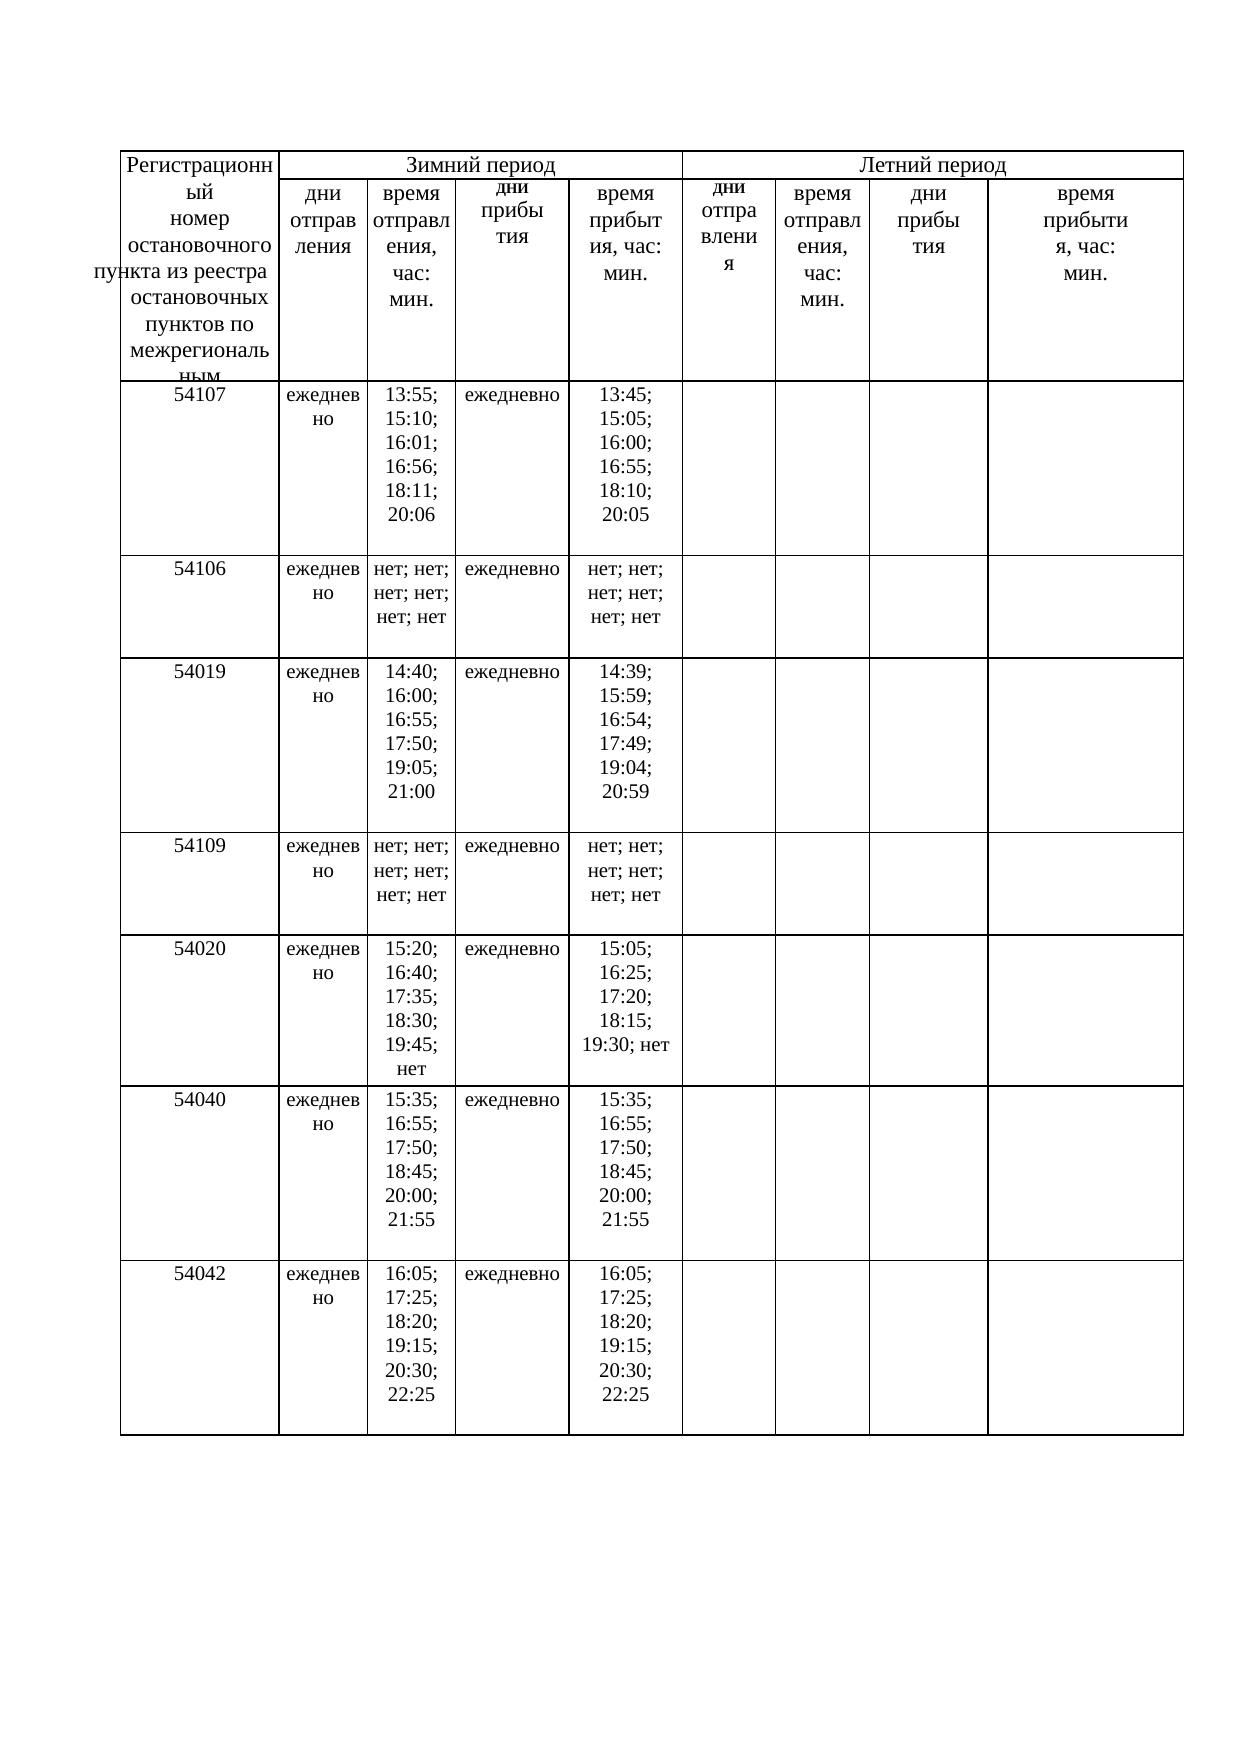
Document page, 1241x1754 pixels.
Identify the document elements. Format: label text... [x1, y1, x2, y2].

table_cell [776, 1261, 869, 1434]
table_cell [989, 1261, 1183, 1434]
table_cell 15:20; 16:40; 17:35; 18:30; 19:45; нет [368, 936, 455, 1085]
table_cell 13:55; 15:10; 16:01; 16:56; 18:11; 20:06 [368, 382, 455, 555]
table_cell нет; нет; нет; нет; нет; нет [368, 833, 455, 934]
table_cell [870, 556, 987, 657]
table_cell [776, 833, 869, 934]
table_cell [989, 659, 1183, 832]
table_cell ежедневно [456, 936, 568, 1085]
table_cell ежедневно [280, 833, 367, 934]
table_cell нет; нет; нет; нет; нет; нет [570, 556, 682, 657]
table_cell [989, 833, 1183, 934]
table_cell ежедневно [280, 382, 367, 555]
table_cell [683, 936, 775, 1085]
table_cell нет; нет; нет; нет; нет; нет [570, 833, 682, 934]
table_cell ДНИ отпра влени я [683, 180, 775, 380]
table_cell дни прибы тия [870, 180, 987, 380]
table_cell 15:35; 16:55; 17:50; 18:45; 20:00; 21:55 [570, 1087, 682, 1260]
table_cell [776, 659, 869, 832]
table_cell 54109 [121, 833, 278, 934]
table_cell [683, 1261, 775, 1434]
table_header Зимний период [280, 152, 682, 178]
table_header Летний период [683, 152, 1183, 178]
table_cell ежедневно [280, 556, 367, 657]
table_cell [683, 382, 775, 555]
table_cell [870, 936, 987, 1085]
table_cell [870, 1087, 987, 1260]
table_cell 15:05; 16:25; 17:20; 18:15; 19:30; нет [570, 936, 682, 1085]
table_cell 54107 [121, 382, 278, 555]
table_cell [989, 556, 1183, 657]
table_cell [870, 833, 987, 934]
table_cell ежедневно [280, 1261, 367, 1434]
table_cell 54106 [121, 556, 278, 657]
table_cell ежедневно [280, 936, 367, 1085]
table_cell 13:45; 15:05; 16:00; 16:55; 18:10; 20:05 [570, 382, 682, 555]
table_cell ежедневно [280, 1087, 367, 1260]
table_cell ежедневно [456, 1261, 568, 1434]
table_cell [776, 382, 869, 555]
table_cell 14:39; 15:59; 16:54; 17:49; 19:04; 20:59 [570, 659, 682, 832]
table_cell [870, 659, 987, 832]
table_cell [683, 1087, 775, 1260]
table_cell [989, 1087, 1183, 1260]
table_cell [776, 936, 869, 1085]
table_cell ДНИ прибы тия [456, 180, 568, 380]
table_cell время отправл ения, час: мин. [776, 180, 869, 380]
table_cell дни отправ ления [280, 180, 367, 380]
table_cell время прибыт ия, час: мин. [570, 180, 682, 380]
table_cell [989, 936, 1183, 1085]
table_cell 54040 [121, 1087, 278, 1260]
table_cell [683, 556, 775, 657]
table_cell [870, 382, 987, 555]
table_cell 14:40; 16:00; 16:55; 17:50; 19:05; 21:00 [368, 659, 455, 832]
table_cell [683, 659, 775, 832]
table_cell время отправл ения, час: мин. [368, 180, 455, 380]
table_cell нет; нет; нет; нет; нет; нет [368, 556, 455, 657]
table_cell время прибыти я, час: мин. [989, 180, 1183, 380]
table_cell ежедневно [456, 833, 568, 934]
table_cell 16:05; 17:25; 18:20; 19:15; 20:30; 22:25 [570, 1261, 682, 1434]
table_cell [776, 556, 869, 657]
table_cell 16:05; 17:25; 18:20; 19:15; 20:30; 22:25 [368, 1261, 455, 1434]
table_cell 54019 [121, 659, 278, 832]
table_cell ежедневно [456, 1087, 568, 1260]
table_cell 15:35; 16:55; 17:50; 18:45; 20:00; 21:55 [368, 1087, 455, 1260]
table_cell ежедневно [280, 659, 367, 832]
table_cell ежедневно [456, 556, 568, 657]
table_cell [776, 1087, 869, 1260]
table_cell 54042 [121, 1261, 278, 1434]
table_cell ежедневно [456, 659, 568, 832]
table_cell ежедневно [456, 382, 568, 555]
table_cell [683, 833, 775, 934]
table_cell 54020 [121, 936, 278, 1085]
table_cell [870, 1261, 987, 1434]
table_cell [989, 382, 1183, 555]
table_header Регистрационный номер остановочного пункта из реестра остановочных пунктов по межрегиональным маршрутам регулярных перевозок [121, 152, 278, 380]
